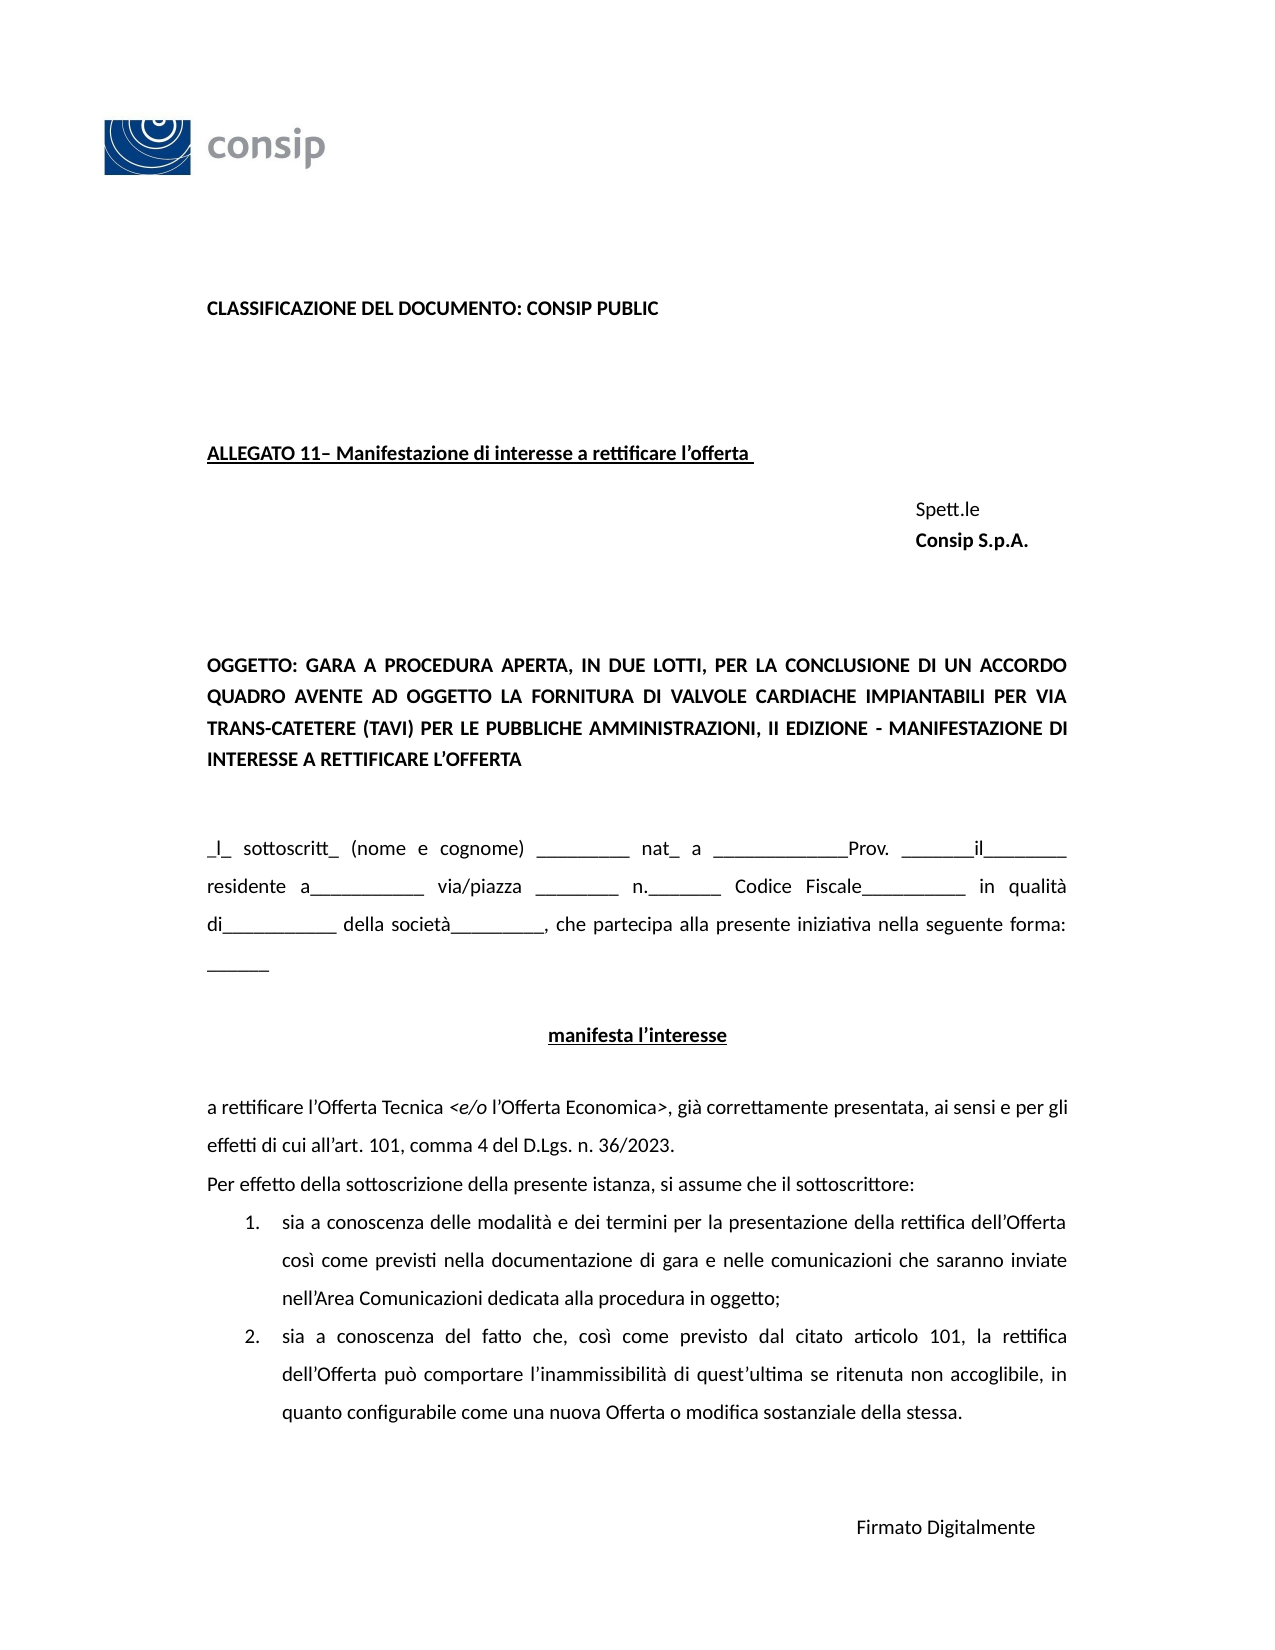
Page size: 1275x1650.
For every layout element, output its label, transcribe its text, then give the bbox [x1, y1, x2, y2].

text manifesta l’interesse [207, 1022, 1068, 1047]
text ALLEGATO 11– Manifestazione di interesse a rettificare l’offerta [207, 441, 1068, 466]
list sia a conoscenza delle modalità e dei termini per la presentazione della rettifica dell’Offerta così come previsti nella documentazione di gara e nelle comunicazioni che saranno inviate nell’Area Comunicazioni dedicata alla procedura in oggetto; [244, 1209, 1068, 1311]
list Firmato Digitalmente [856, 1514, 1068, 1539]
text Per effetto della sottoscrizione della presente istanza, si assume che il sottoscrittore: [207, 1171, 1068, 1196]
text CLASSIFICAZIONE DEL DOCUMENTO: CONSIP PUBLIC [207, 295, 1068, 320]
text _l_ sottoscritt_ (nome e cognome) _________ nat_ a _____________Prov. _______il________ residente a___________ via/piazza ________ n._______ Codice Fiscale__________ in qualità di___________ della società_________, che partecipa alla presente iniziativa nella seguente forma: ______ [207, 835, 1068, 975]
text Consip S.p.A. [916, 523, 1068, 554]
text a rettificare l’Offerta Tecnica <e/o l’Offerta Economica>, già correttamente presentata, ai sensi e per gli effetti di cui all’art. 101, comma 4 del D.Lgs. n. 36/2023. [207, 1094, 1068, 1158]
text Oggetto: GARA a procedura aperta, in due lotti, per la conclusione di un accordo quadro avente ad oggetto la fornitura di valvole cardiache impiantabili per via trans-catetere (TAVI) per le pubbliche amministrazioni, ii edizione - Manifestazione di interesse a rettificare l’offerta [207, 648, 1068, 773]
text Spett.le [916, 491, 1068, 523]
picture [0, 0, 375, 175]
list sia a conoscenza del fatto che, così come previsto dal citato articolo 101, la rettifica dell’Offerta può comportare l’inammissibilità di quest’ultima se ritenuta non accoglibile, in quanto configurabile come una nuova Offerta o modifica sostanziale della stessa. [244, 1323, 1068, 1425]
